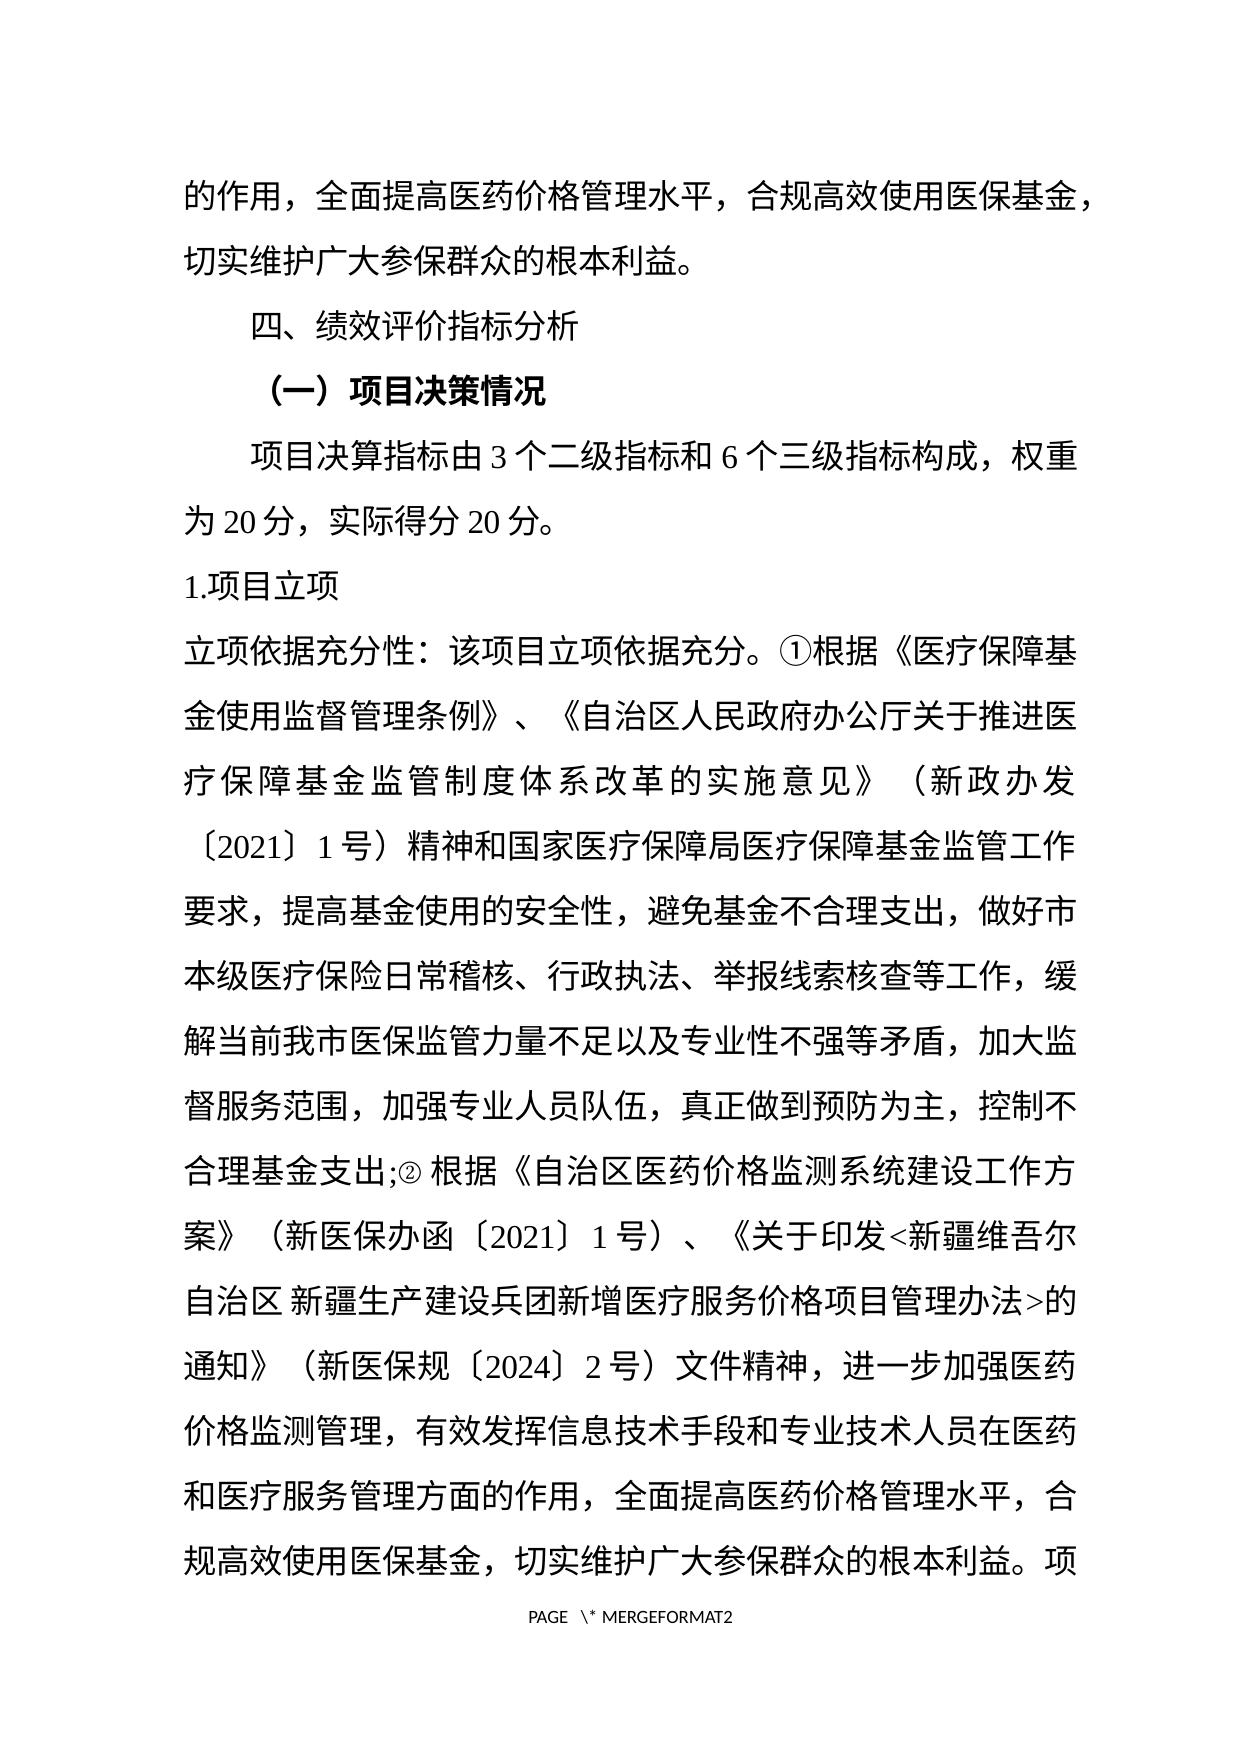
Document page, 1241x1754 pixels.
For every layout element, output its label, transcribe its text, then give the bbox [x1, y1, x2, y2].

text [183, 422, 1078, 1592]
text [183, 162, 1078, 292]
text 四、绩效评价指标分析 [183, 292, 1078, 357]
text （一）项目决策情况 [183, 357, 1078, 422]
